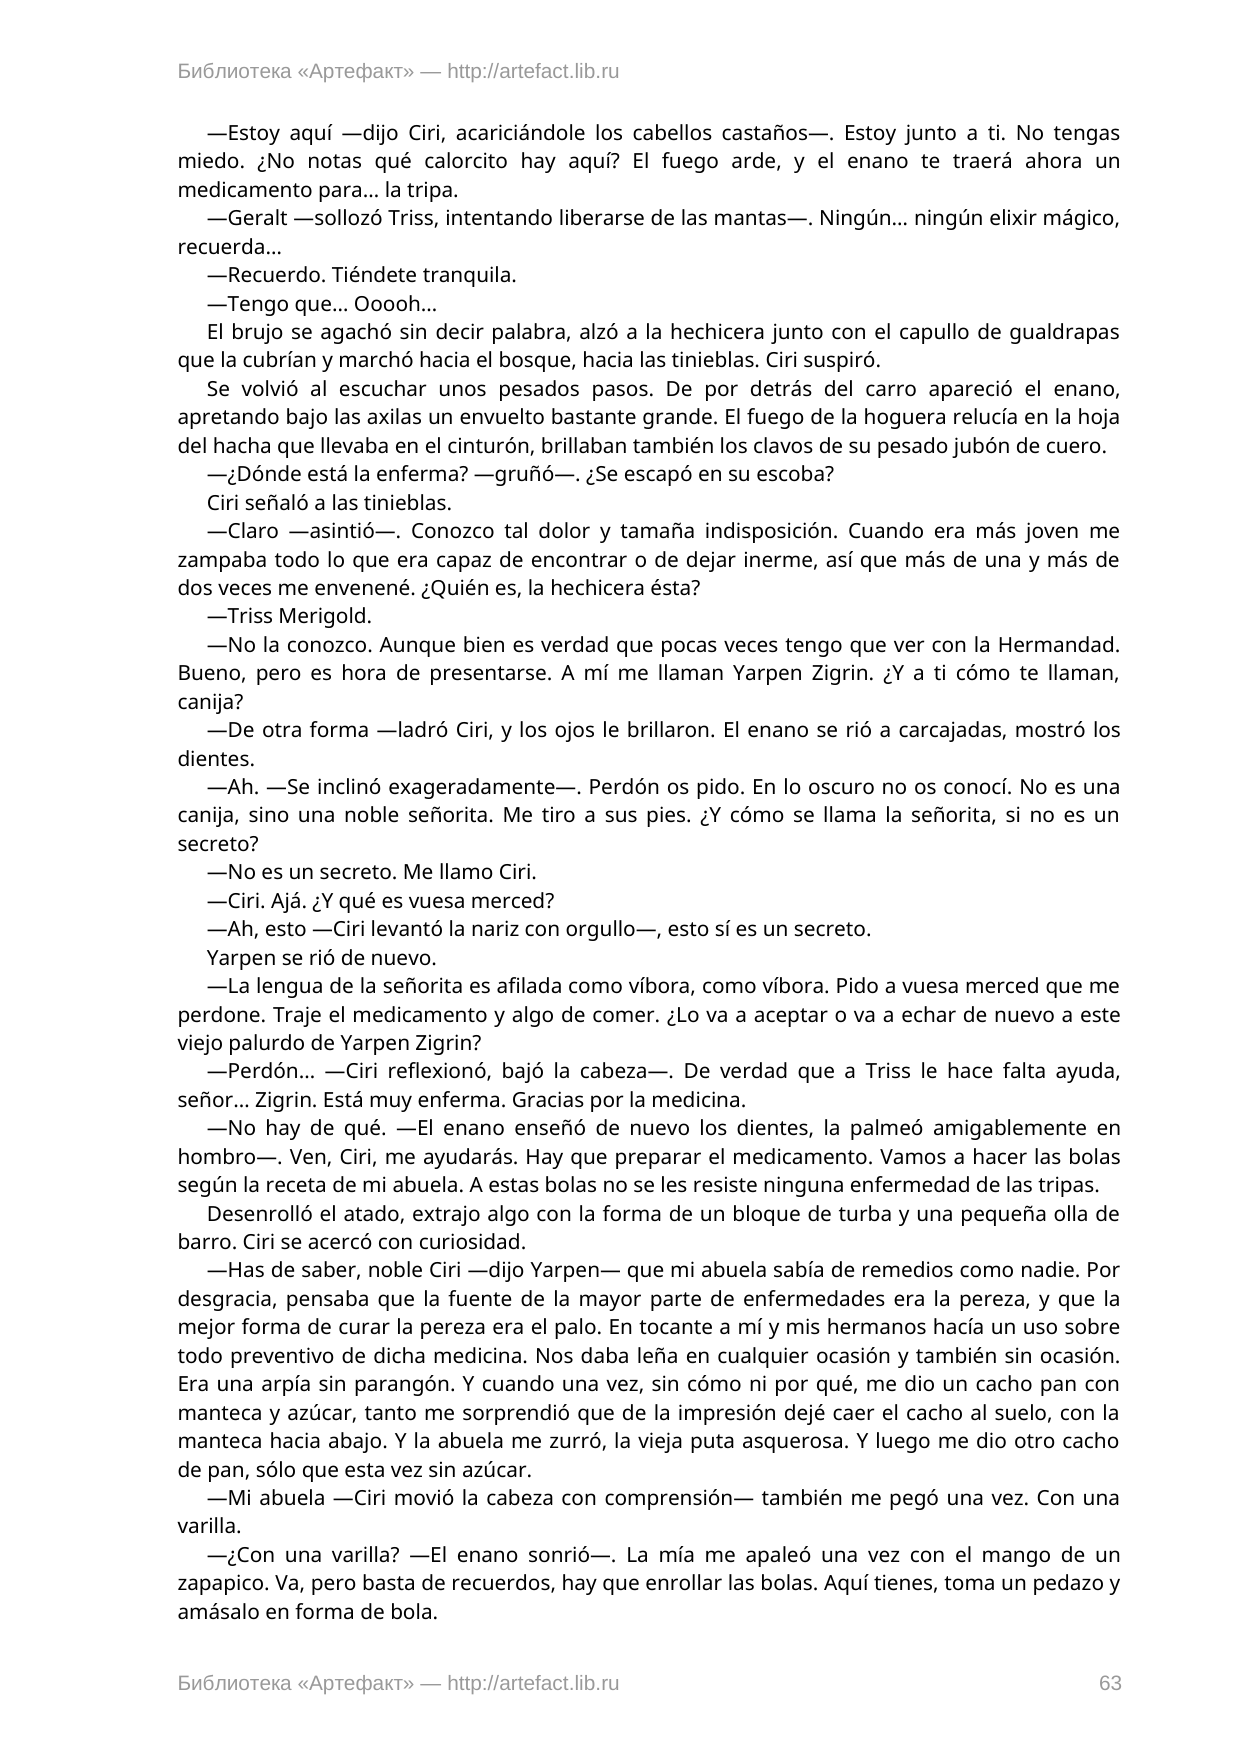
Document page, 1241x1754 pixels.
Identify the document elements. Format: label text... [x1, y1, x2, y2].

text —No es un secreto. Me llamo Ciri. [177, 857, 1122, 886]
text —Ciri. Ajá. ¿Y qué es vuesa merced? [177, 886, 1122, 914]
text —Claro —asintió—. Conozco tal dolor y tamaña indisposición. Cuando era más joven me zampaba todo lo que era capaz de encontrar o de dejar inerme, así que más de una y más de dos veces me envenené. ¿Quién es, la hechicera ésta? [177, 516, 1122, 602]
text —Perdón… —Ciri reflexionó, bajó la cabeza—. De verdad que a Triss le hace falta ayuda, señor… Zigrin. Está muy enferma. Gracias por la medicina. [177, 1057, 1122, 1113]
text Ciri señaló a las tinieblas. [177, 488, 1122, 516]
text Desenrolló el atado, extrajo algo con la forma de un bloque de turba y una pequeña olla de barro. Ciri se acercó con curiosidad. [177, 1199, 1122, 1256]
text —Geralt —sollozó Triss, intentando liberarse de las mantas—. Ningún… ningún elixir mágico, recuerda… [177, 203, 1122, 260]
text —De otra forma —ladró Ciri, y los ojos le brillaron. El enano se rió a carcajadas, mostró los dientes. [177, 715, 1122, 772]
text —No la conozco. Aunque bien es verdad que pocas veces tengo que ver con la Hermandad. Bueno, pero es hora de presentarse. A mí me llaman Yarpen Zigrin. ¿Y a ti cómo te llaman, canija? [177, 630, 1122, 715]
text Se volvió al escuchar unos pesados pasos. De por detrás del carro apareció el enano, apretando bajo las axilas un envuelto bastante grande. El fuego de la hoguera relucía en la hoja del hacha que llevaba en el cinturón, brillaban también los clavos de su pesado jubón de cuero. [177, 374, 1122, 459]
text —Ah. —Se inclinó exageradamente—. Perdón os pido. En lo oscuro no os conocí. No es una canija, sino una noble señorita. Me tiro a sus pies. ¿Y cómo se llama la señorita, si no es un secreto? [177, 772, 1122, 857]
text —Has de saber, noble Ciri —dijo Yarpen— que mi abuela sabía de remedios como nadie. Por desgracia, pensaba que la fuente de la mayor parte de enfermedades era la pereza, y que la mejor forma de curar la pereza era el palo. En tocante a mí y mis hermanos hacía un uso sobre todo preventivo de dicha medicina. Nos daba leña en cualquier ocasión y también sin ocasión. Era una arpía sin parangón. Y cuando una vez, sin cómo ni por qué, me dio un cacho pan con manteca y azúcar, tanto me sorprendió que de la impresión dejé caer el cacho al suelo, con la manteca hacia abajo. Y la abuela me zurró, la vieja puta asquerosa. Y luego me dio otro cacho de pan, sólo que esta vez sin azúcar. [177, 1256, 1122, 1483]
text —Mi abuela —Ciri movió la cabeza con comprensión— también me pegó una vez. Con una varilla. [177, 1483, 1122, 1540]
text —Ah, esto —Ciri levantó la nariz con orgullo—, esto sí es un secreto. [177, 914, 1122, 943]
text —¿Con una varilla? —El enano sonrió—. La mía me apaleó una vez con el mango de un zapapico. Va, pero basta de recuerdos, hay que enrollar las bolas. Aquí tienes, toma un pedazo y amásalo en forma de bola. [177, 1540, 1122, 1625]
text —Triss Merigold. [177, 602, 1122, 630]
text —¿Dónde está la enferma? —gruñó—. ¿Se escapó en su escoba? [177, 459, 1122, 488]
text —Tengo que… Ooooh… [177, 289, 1122, 317]
text El brujo se agachó sin decir palabra, alzó a la hechicera junto con el capullo de gualdrapas que la cubrían y marchó hacia el bosque, hacia las tinieblas. Ciri suspiró. [177, 317, 1122, 374]
text —Recuerdo. Tiéndete tranquila. [177, 260, 1122, 289]
text —La lengua de la señorita es afilada como víbora, como víbora. Pido a vuesa merced que me perdone. Traje el medicamento y algo de comer. ¿Lo va a aceptar o va a echar de nuevo a este viejo palurdo de Yarpen Zigrin? [177, 971, 1122, 1057]
text —Estoy aquí —dijo Ciri, acariciándole los cabellos castaños—. Estoy junto a ti. No tengas miedo. ¿No notas qué calorcito hay aquí? El fuego arde, y el enano te traerá ahora un medicamento para… la tripa. [177, 118, 1122, 203]
text Yarpen se rió de nuevo. [177, 943, 1122, 971]
text —No hay de qué. —El enano enseñó de nuevo los dientes, la palmeó amigablemente en hombro—. Ven, Ciri, me ayudarás. Hay que preparar el medicamento. Vamos a hacer las bolas según la receta de mi abuela. A estas bolas no se les resiste ninguna enfermedad de las tripas. [177, 1113, 1122, 1199]
